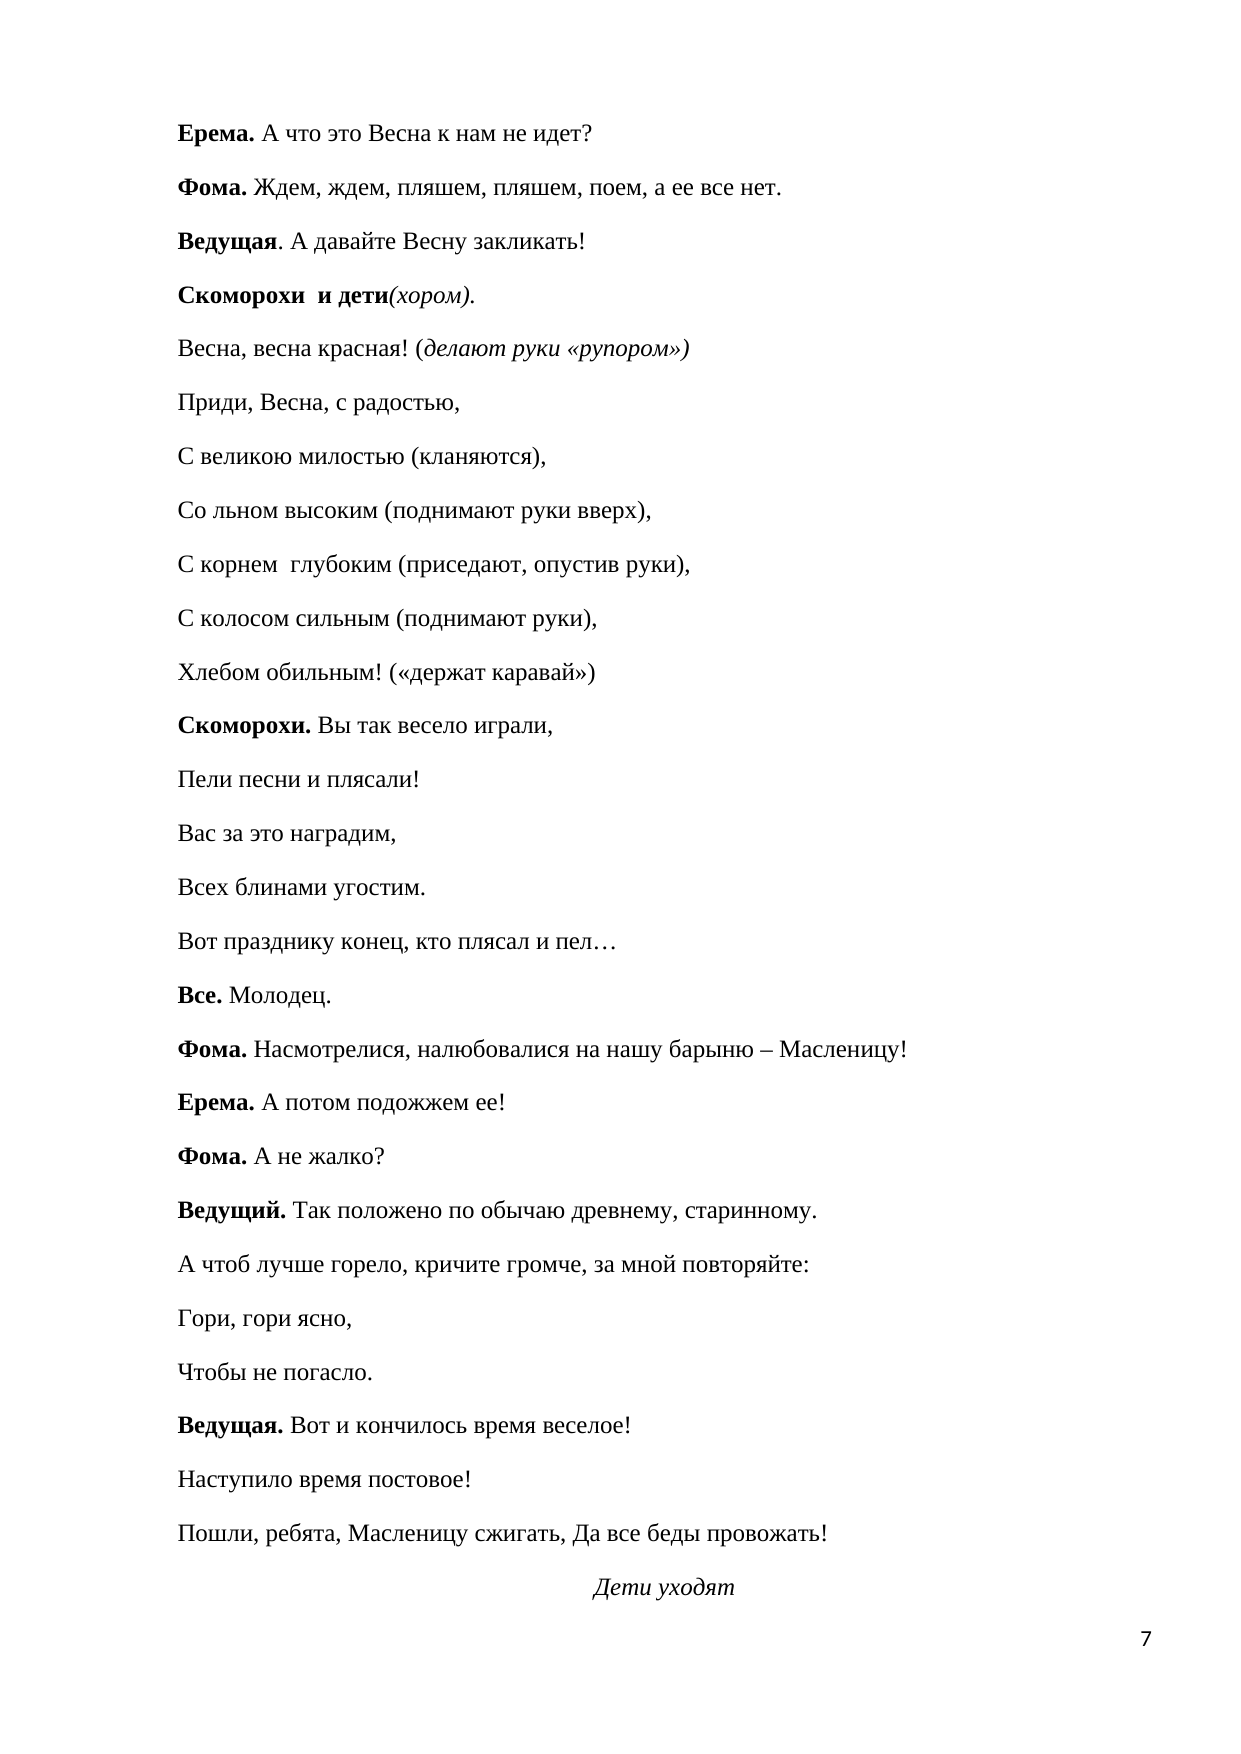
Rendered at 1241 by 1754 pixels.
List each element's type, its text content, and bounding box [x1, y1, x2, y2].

text С корнем глубоким (приседают, опустив руки), [177, 549, 1152, 578]
text Наступило время постовое! [177, 1464, 1152, 1493]
text Хлебом обильным! («держат каравай») [177, 657, 1152, 685]
text Ведущая. Вот и кончилось время веселое! [177, 1411, 1152, 1439]
text Ерема. А потом подожжем ее! [177, 1087, 1152, 1116]
text Ерема. А что это Весна к нам не идет? [177, 118, 1152, 147]
text Вас за это наградим, [177, 818, 1152, 847]
text Всех блинами угостим. [177, 872, 1152, 901]
text Чтобы не погасло. [177, 1357, 1152, 1386]
text Весна, весна красная! (делают руки «рупором») [177, 333, 1152, 362]
text Пошли, ребята, Масленицу сжигать, Да все беды провожать! [177, 1518, 1152, 1547]
text Фома. Ждем, ждем, пляшем, пляшем, поем, а ее все нет. [177, 172, 1152, 201]
text А чтоб лучше горело, кричите громче, за мной повторяйте: [177, 1249, 1152, 1278]
text Фома. Насмотрелися, налюбовалися на нашу барыню – Масленицу! [177, 1034, 1152, 1062]
text Ведущая. А давайте Весну закликать! [177, 226, 1152, 254]
text Гори, гори ясно, [177, 1303, 1152, 1332]
text Скоморохи и дети(хором). [177, 280, 1152, 308]
text Ведущий. Так положено по обычаю древнему, старинному. [177, 1195, 1152, 1224]
text Вот празднику конец, кто плясал и пел… [177, 926, 1152, 955]
text Пели песни и плясали! [177, 764, 1152, 793]
text Все. Молодец. [177, 980, 1152, 1008]
text Дети уходят [177, 1572, 1152, 1601]
text С великою милостью (кланяются), [177, 441, 1152, 470]
text Скоморохи. Вы так весело играли, [177, 711, 1152, 739]
text Приди, Весна, с радостью, [177, 387, 1152, 416]
text Со льном высоким (поднимают руки вверх), [177, 495, 1152, 524]
text Фома. А не жалко? [177, 1141, 1152, 1170]
text С колосом сильным (поднимают руки), [177, 603, 1152, 632]
